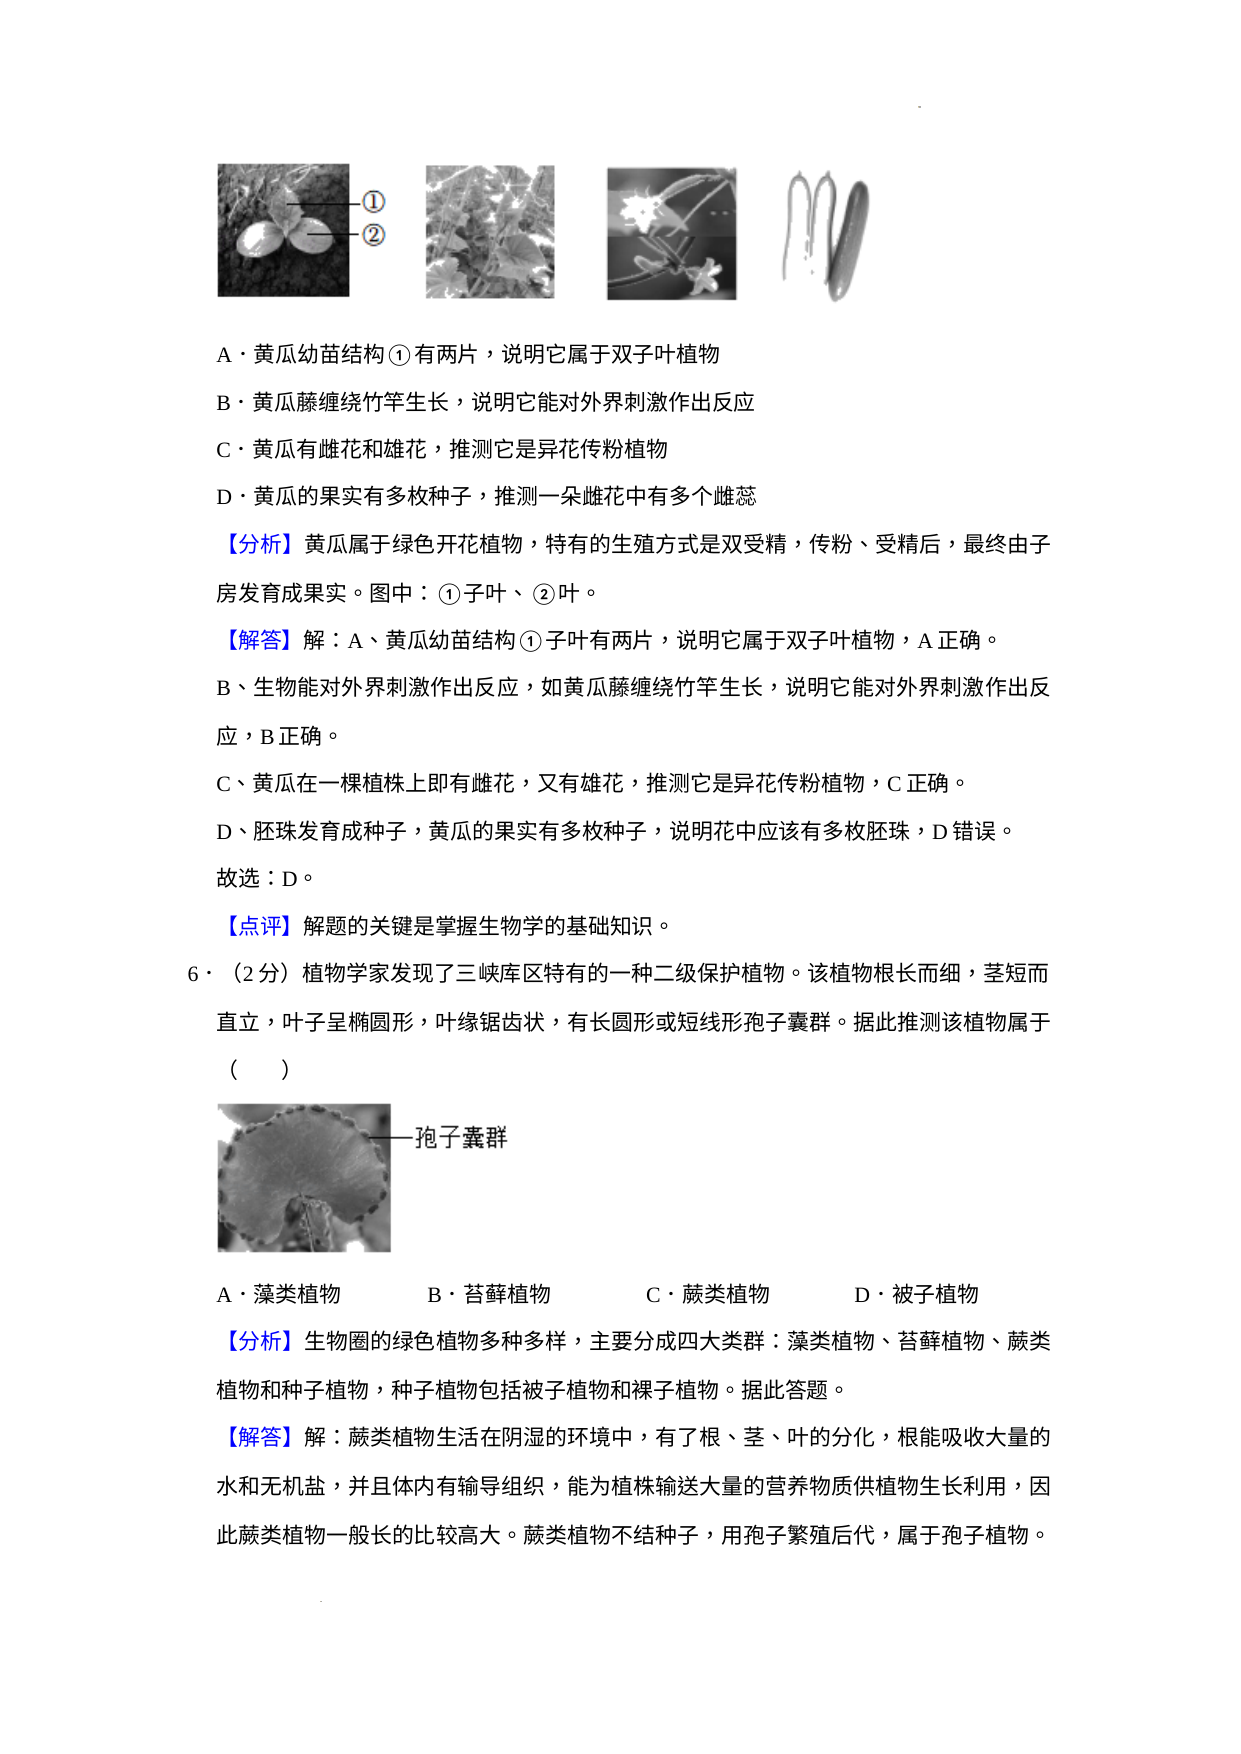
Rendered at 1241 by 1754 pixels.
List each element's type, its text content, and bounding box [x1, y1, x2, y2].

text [216, 1421, 1053, 1551]
text 【分析】生物圈的绿色植物多种多样，主要分成四大类群：藻类植物、苔藓植物、蕨类植物和种子植物，种子植物包括被子植物和裸子植物。据此答题。 [216, 1325, 1053, 1406]
text A．黄瓜幼苗结构①有两片，说明它属于双子叶植物 [187, 338, 1053, 370]
text 故选：D。 [216, 862, 1053, 894]
text B、生物能对外界刺激作出反应，如黄瓜藤缠绕竹竿生长，说明它能对外界刺激作出反应，B正确。 [216, 671, 1053, 752]
text A．藻类植物 B．苔藓植物 C．蕨类植物 D．被子植物 [187, 1277, 1053, 1310]
text C、黄瓜在一棵植株上即有雌花，又有雄花，推测它是异花传粉植物，C正确。 [216, 767, 1053, 799]
text B．黄瓜藤缠绕竹竿生长，说明它能对外界刺激作出反应 [187, 385, 1053, 418]
picture [215, 161, 871, 305]
text 6．（2分）植物学家发现了三峡库区特有的一种二级保护植物。该植物根长而细，茎短而直立，叶子呈椭圆形，叶缘锯齿状，有长圆形或短线形孢子囊群。据此推测该植物属于（ ） [187, 957, 1053, 1087]
text D、胚珠发育成种子，黄瓜的果实有多枚种子，说明花中应该有多枚胚珠，D错误。 [216, 814, 1053, 847]
picture [215, 1101, 509, 1254]
text 【解答】解：A、黄瓜幼苗结构①子叶有两片，说明它属于双子叶植物，A正确。 [216, 623, 1053, 656]
text 【分析】黄瓜属于绿色开花植物，特有的生殖方式是双受精，传粉、受精后，最终由子房发育成果实。图中：①子叶、②叶。 [216, 527, 1053, 609]
text C．黄瓜有雌花和雄花，推测它是异花传粉植物 [187, 433, 1053, 465]
text D．黄瓜的果实有多枚种子，推测一朵雌花中有多个雌蕊 [187, 480, 1053, 512]
text 【点评】解题的关键是掌握生物学的基础知识。 [216, 909, 1053, 942]
